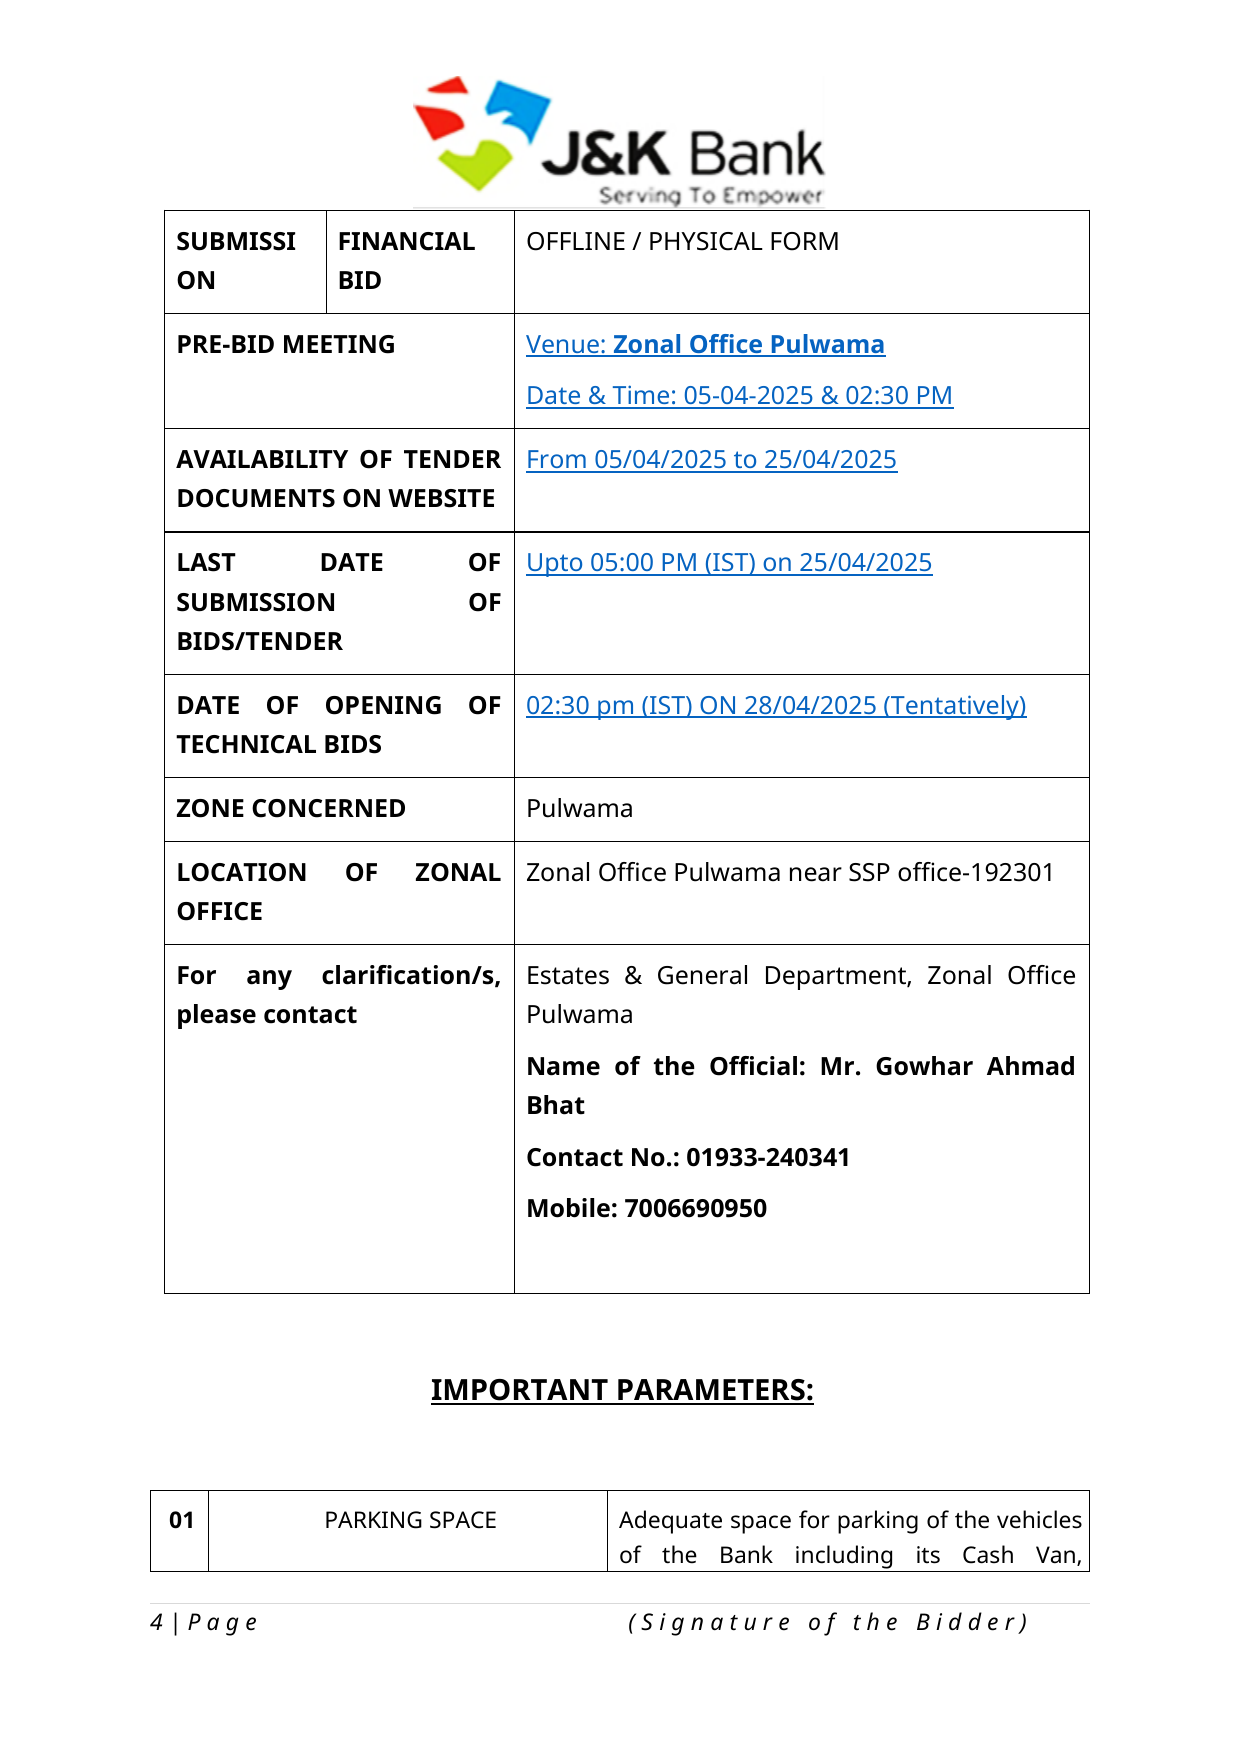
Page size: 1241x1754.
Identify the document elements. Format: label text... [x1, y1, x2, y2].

table_cell OFFLINE / PHYSICAL FORM [515, 211, 1089, 313]
table_cell LAST DATE OF SUBMISSION OF BIDS/TENDER [165, 533, 514, 674]
table_cell 02:30 pm (IST) ON 28/04/2025 (Tentatively) [515, 675, 1089, 777]
table_cell FINANCIAL BID [327, 211, 514, 313]
table_header 01 [151, 1491, 208, 1571]
table_cell DATE OF OPENING OF TECHNICAL BIDS [165, 675, 514, 777]
table_header Adequate space for parking of the vehicles of the Bank including its Cash Van, customers shall be preferred. [608, 1491, 1089, 1571]
table_cell ZONE CONCERNED [165, 778, 514, 841]
table_cell AVAILABILITY OF TENDER DOCUMENTS ON WEBSITE [165, 429, 514, 531]
table_cell For any clarification/s, please contact [165, 945, 514, 1293]
table_cell METHOD OF SUBMISSION [165, 211, 326, 313]
table_cell Venue: Zonal Office Pulwama Date & Time: 05-04-2025 & 02:30 PM [515, 314, 1089, 428]
text IMPORTANT PARAMETERS: [150, 1369, 1095, 1409]
table_cell LOCATION OF ZONAL OFFICE [165, 842, 514, 944]
table_cell PRE-BID MEETING [165, 314, 514, 428]
picture [413, 76, 828, 210]
table_cell From 05/04/2025 to 25/04/2025 [515, 429, 1089, 531]
table_cell Estates & General Department, Zonal Office Pulwama Name of the Official: Mr. Gowhar Ahmad Bhat Contact No.: 01933-240341 Mobile: 7006690950 [515, 945, 1089, 1293]
table_cell Upto 05:00 PM (IST) on 25/04/2025 [515, 533, 1089, 674]
table_cell Pulwama [515, 778, 1089, 841]
table_cell Zonal Office Pulwama near SSP office-192301 [515, 842, 1089, 944]
table_header PARKING SPACE [209, 1491, 607, 1571]
